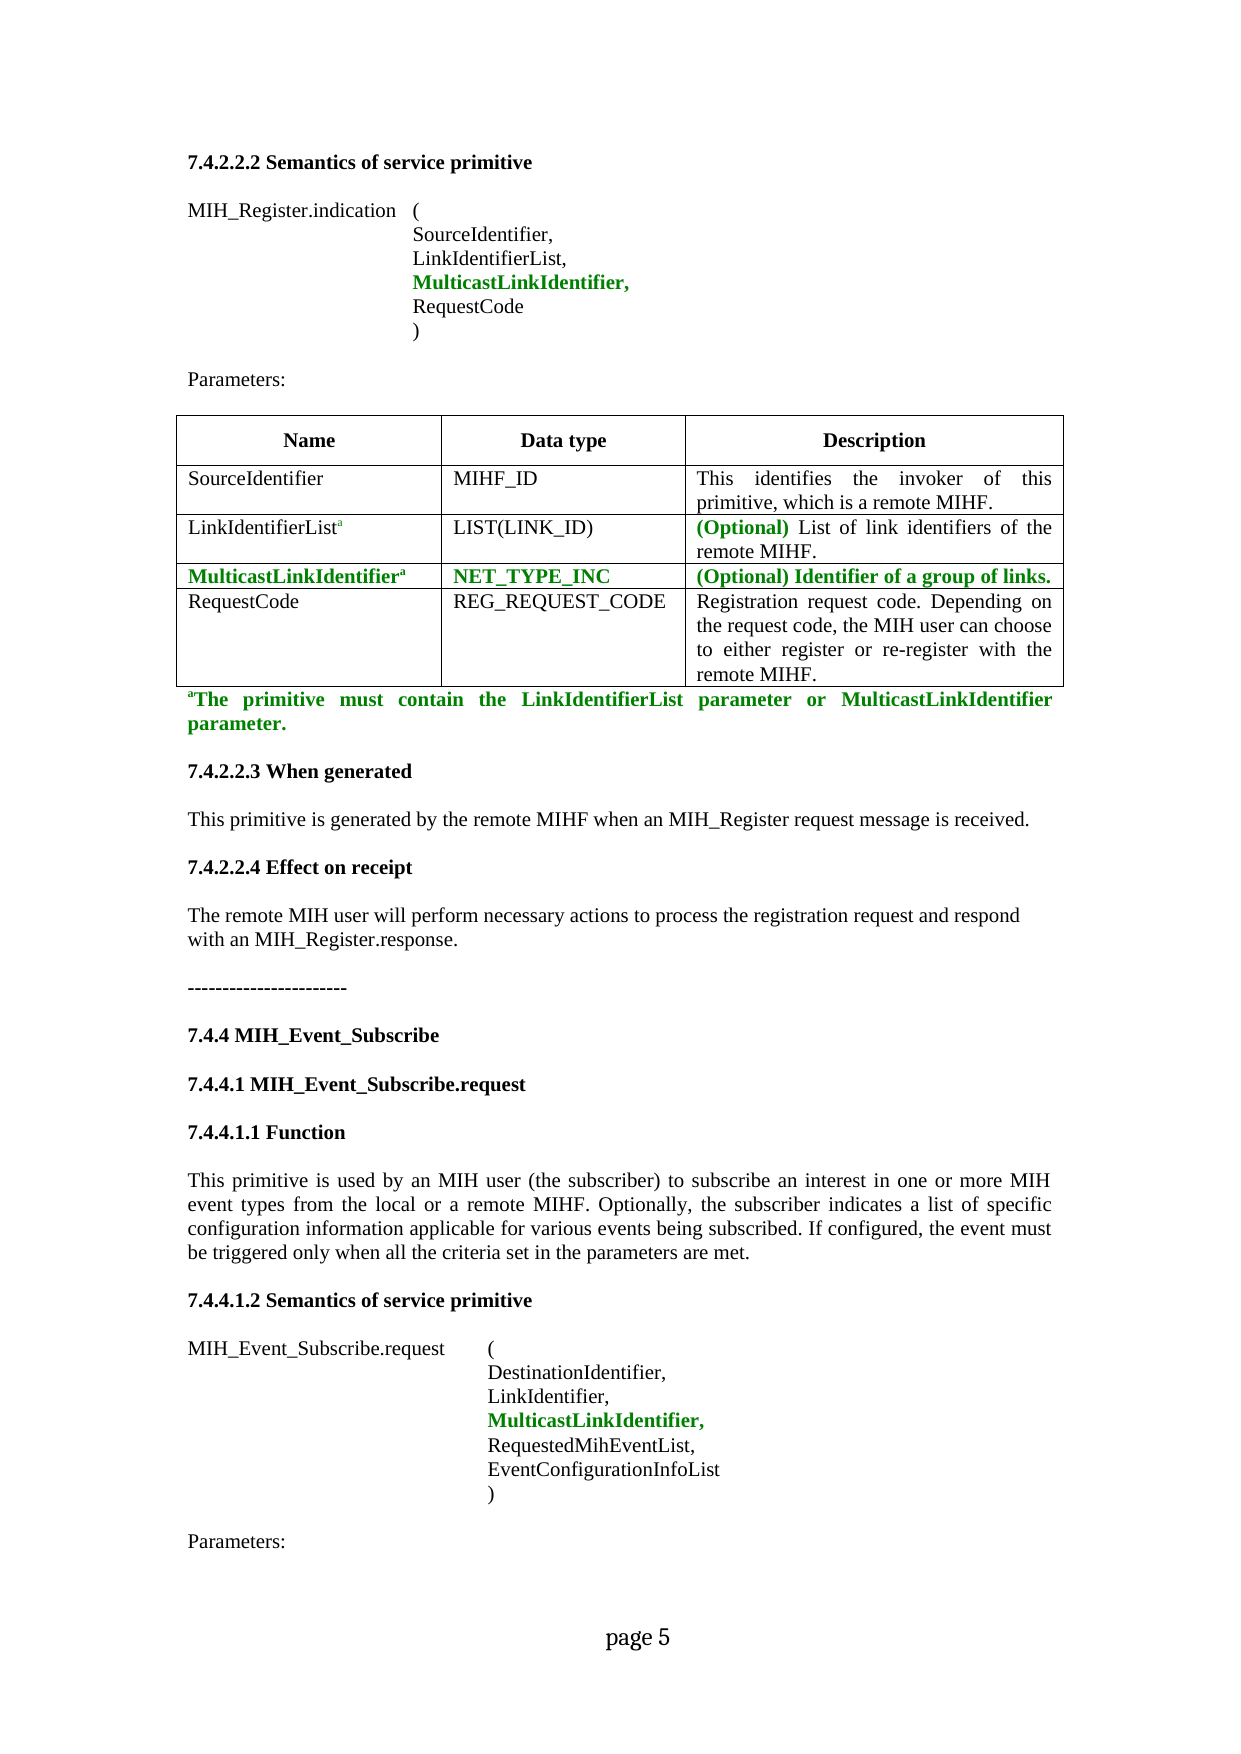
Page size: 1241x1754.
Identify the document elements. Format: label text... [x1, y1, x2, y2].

text 7.4.4.1 MIH_Event_Subscribe.request [187, 1072, 1053, 1096]
table_cell (Optional) Identifier of a group of links. [686, 564, 1063, 588]
text ) [412, 1481, 1053, 1505]
table_cell Registration request code. Depending on the request code, the MIH user can choose to either register or re-register with the remote MIHF. [686, 589, 1063, 686]
text 7.4.2.2.3 When generated [187, 759, 1053, 783]
text Parameters: [187, 1529, 1053, 1553]
text 7.4.2.2.4 Effect on receipt [187, 855, 1053, 879]
table_header Data type [442, 416, 685, 465]
table_cell SourceIdentifier [177, 466, 441, 514]
table_cell MIHF_ID [442, 466, 685, 514]
table_cell LIST(LINK_ID) [442, 515, 685, 563]
table_cell RequestCode [177, 589, 441, 686]
table_cell This identifies the invoker of this primitive, which is a remote MIHF. [686, 466, 1063, 514]
text Parameters: [187, 367, 1053, 391]
text SourceIdentifier, [337, 222, 1053, 246]
text 7.4.4 MIH_Event_Subscribe [187, 1023, 1053, 1047]
table_cell MulticastLinkIdentifiera [177, 564, 441, 588]
text The remote MIH user will perform necessary actions to process the registration request and respond with an MIH_Register.response. [187, 903, 1053, 951]
table_cell LinkIdentifierLista [177, 515, 441, 563]
table_cell REG_REQUEST_CODE [442, 589, 685, 686]
text This primitive is used by an MIH user (the subscriber) to subscribe an interest in one or more MIH event types from the local or a remote MIHF. Optionally, the subscriber indicates a list of specific configuration information applicable for various events being subscribed. If configured, the event must be triggered only when all the criteria set in the parameters are met. [187, 1168, 1053, 1264]
text MulticastLinkIdentifier, [337, 270, 1053, 294]
text This primitive is generated by the remote MIHF when an MIH_Register request message is received. [187, 807, 1053, 831]
table_cell NET_TYPE_INC [442, 564, 685, 588]
text ----------------------- [187, 975, 1053, 999]
text RequestCode [337, 294, 1053, 318]
text 7.4.4.1.1 Function [187, 1120, 1053, 1144]
text DestinationIdentifier, [412, 1360, 1053, 1384]
text MulticastLinkIdentifier, [412, 1408, 1053, 1432]
text ) [337, 318, 1053, 342]
text LinkIdentifierList, [337, 246, 1053, 270]
text LinkIdentifier, [412, 1384, 1053, 1408]
text EventConfigurationInfoList [412, 1457, 1053, 1481]
table_header Description [686, 416, 1063, 465]
text aThe primitive must contain the LinkIdentifierList parameter or MulticastLinkIdentifier parameter. [187, 687, 1053, 735]
text 7.4.4.1.2 Semantics of service primitive [187, 1288, 1053, 1312]
text RequestedMihEventList, [412, 1432, 1053, 1457]
table_cell (Optional) List of link identifiers of the remote MIHF. [686, 515, 1063, 563]
text MIH_Register.indication ( [187, 198, 1053, 222]
text 7.4.2.2.2 Semantics of service primitive [187, 150, 1053, 174]
table_header Name [177, 416, 441, 465]
text MIH_Event_Subscribe.request ( [187, 1336, 1053, 1360]
